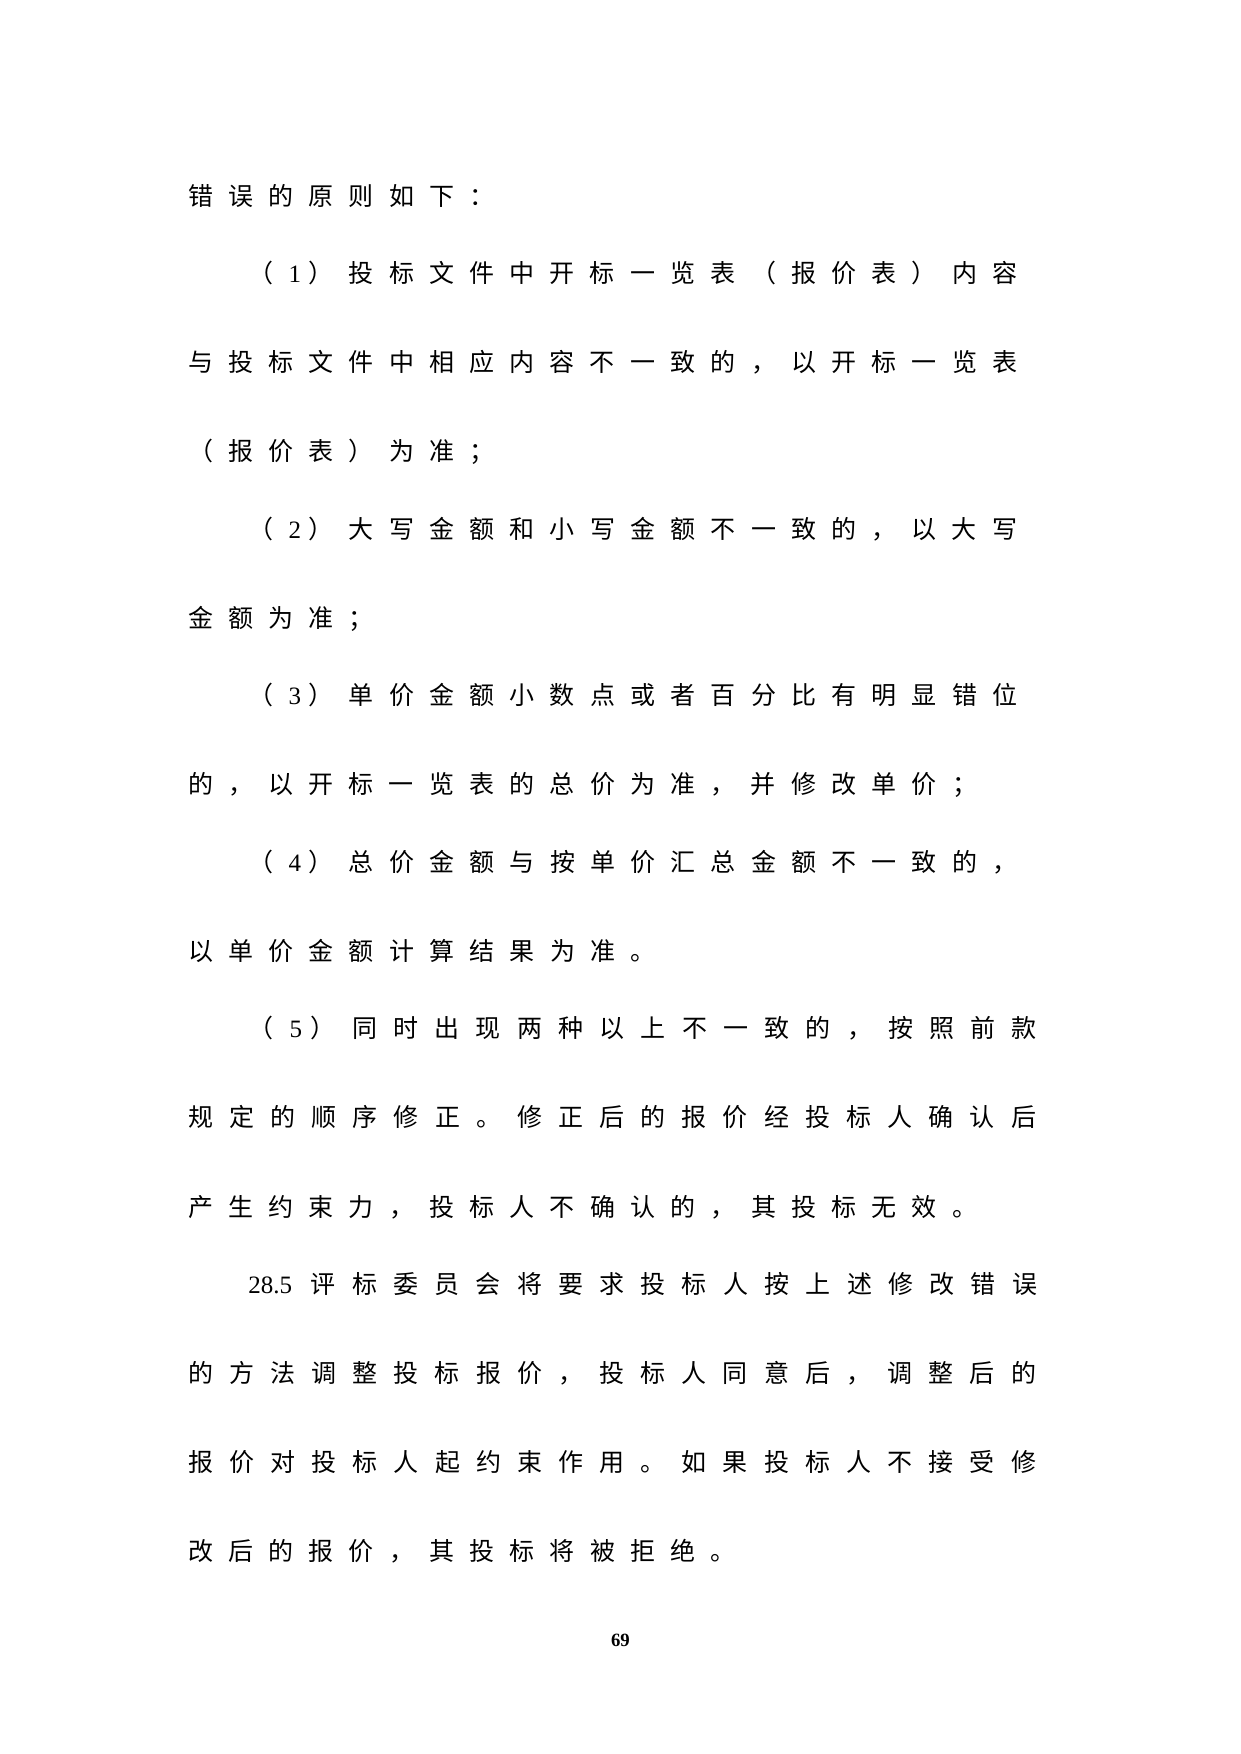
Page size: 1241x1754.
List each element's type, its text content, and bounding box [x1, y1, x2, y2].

text （4）总价金额与按单价汇总金额不一致的，以单价金额计算结果为准。 [188, 831, 1052, 979]
text （3）单价金额小数点或者百分比有明显错位的，以开标一览表的总价为准，并修改单价； [188, 664, 1052, 813]
text （2）大写金额和小写金额不一致的，以大写金额为准； [188, 498, 1052, 646]
text （5）同时出现两种以上不一致的，按照前款规定的顺序修正。修正后的报价经投标人确认后产生约束力，投标人不确认的，其投标无效。 [188, 997, 1052, 1235]
text 28.5 评标委员会将要求投标人按上述修改错误的方法调整投标报价，投标人同意后，调整后的报价对投标人起约束作用。如果投标人不接受修改后的报价，其投标将被拒绝。 [188, 1253, 1052, 1579]
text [188, 164, 1052, 224]
text （1）投标文件中开标一览表（报价表）内容与投标文件中相应内容不一致的，以开标一览表（报价表）为准； [188, 242, 1052, 479]
